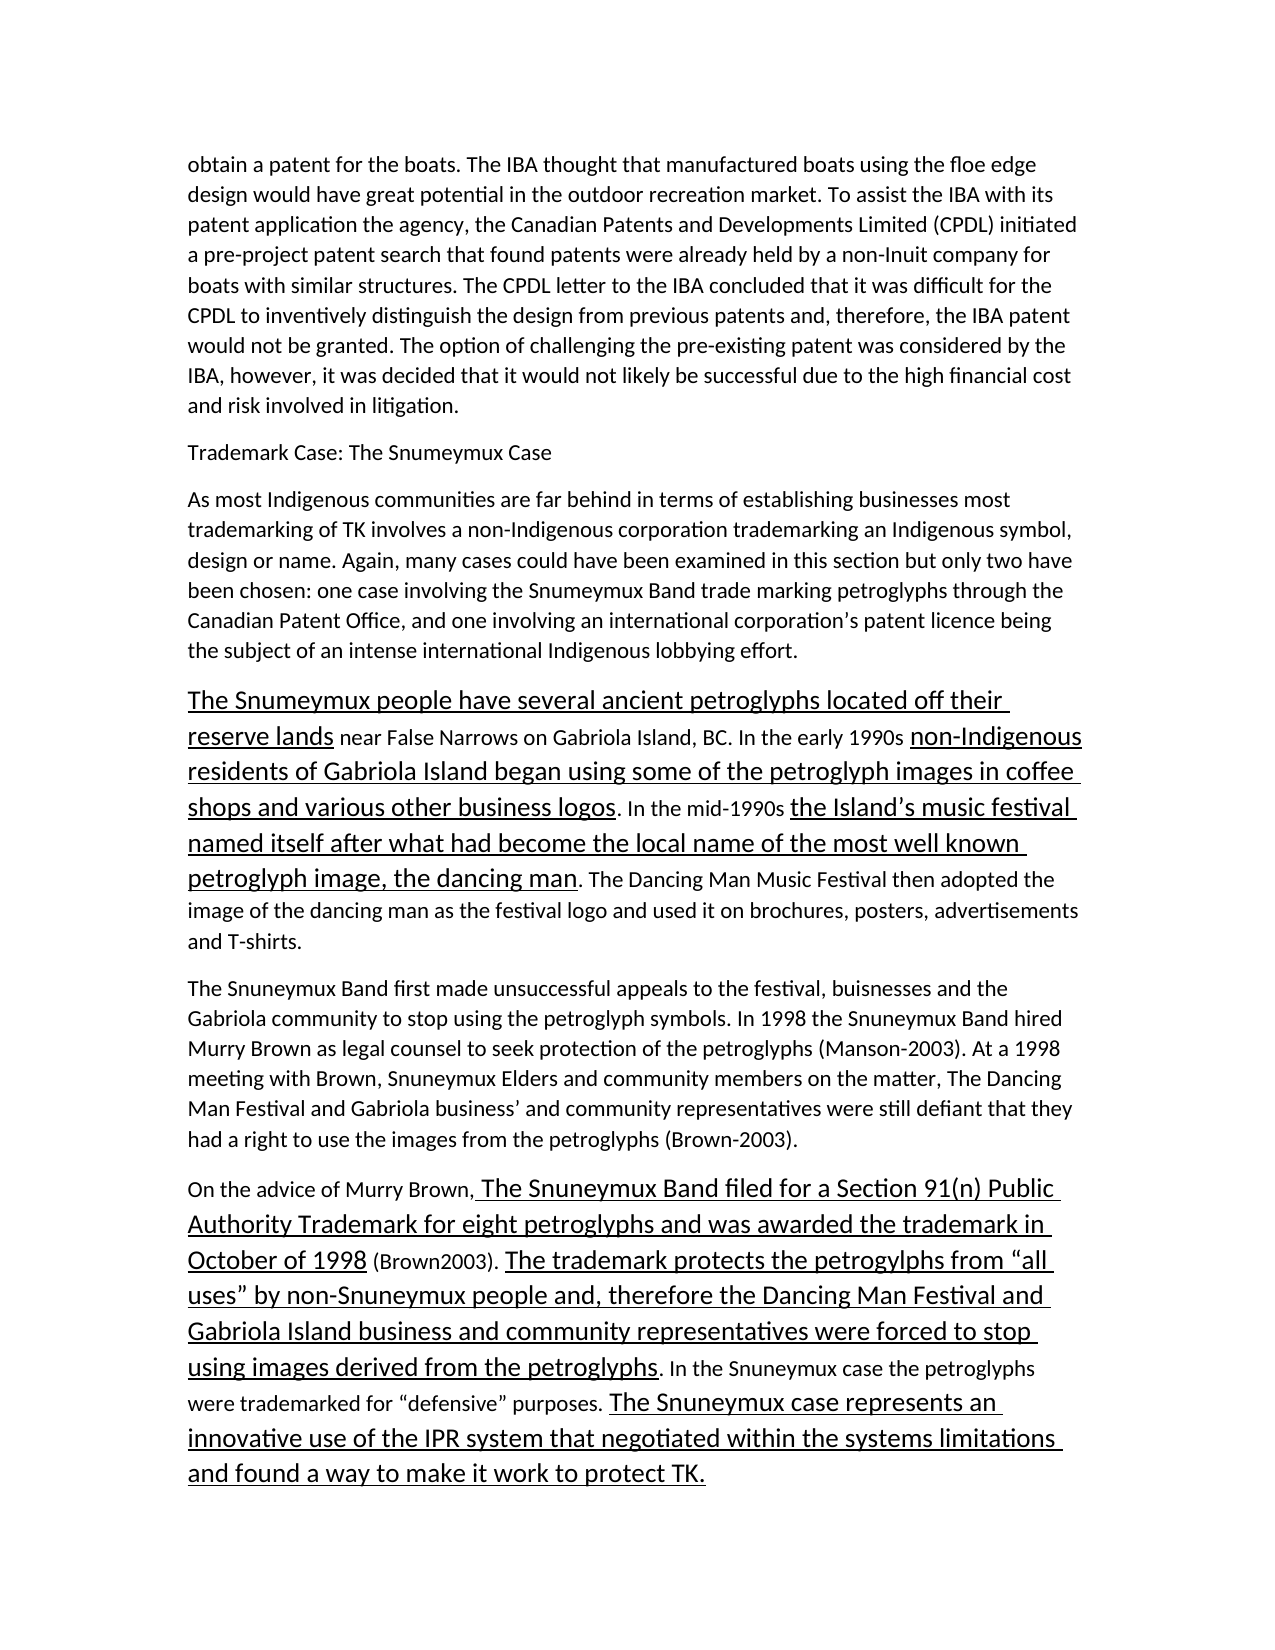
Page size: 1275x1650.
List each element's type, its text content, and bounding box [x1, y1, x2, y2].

text On the advice of Murry Brown, The Snuneymux Band filed for a Section 91(n) Public Authority Trademark for eight petroglyphs and was awarded the trademark in October of 1998 (Brown2003). The trademark protects the petrogylphs from “all uses” by non-Snuneymux people and, therefore the Dancing Man Festival and Gabriola Island business and community representatives were forced to stop using images derived from the petroglyphs. In the Snuneymux case the petroglyphs were trademarked for “defensive” purposes. The Snuneymux case represents an innovative use of the IPR system that negotiated within the systems limitations and found a way to make it work to protect TK. [187, 1172, 1087, 1490]
text The Snumeymux people have several ancient petroglyphs located off their reserve lands near False Narrows on Gabriola Island, BC. In the early 1990s non-Indigenous residents of Gabriola Island began using some of the petroglyph images in coffee shops and various other business logos. In the mid-1990s the Island’s music festival named itself after what had become the local name of the most well known petroglyph image, the dancing man. The Dancing Man Music Festival then adopted the image of the dancing man as the festival logo and used it on brochures, posters, advertisements and T-shirts. [187, 683, 1087, 955]
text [187, 150, 1087, 420]
text As most Indigenous communities are far behind in terms of establishing businesses most trademarking of TK involves a non-Indigenous corporation trademarking an Indigenous symbol, design or name. Again, many cases could have been examined in this section but only two have been chosen: one case involving the Snumeymux Band trade marking petroglyphs through the Canadian Patent Office, and one involving an international corporation’s patent licence being the subject of an intense international Indigenous lobbying effort. [187, 485, 1087, 664]
text Trademark Case: The Snumeymux Case [187, 438, 1087, 467]
text The Snuneymux Band first made unsuccessful appeals to the festival, buisnesses and the Gabriola community to stop using the petroglyph symbols. In 1998 the Snuneymux Band hired Murry Brown as legal counsel to seek protection of the petroglyphs (Manson-2003). At a 1998 meeting with Brown, Snuneymux Elders and community members on the matter, The Dancing Man Festival and Gabriola business’ and community representatives were still defiant that they had a right to use the images from the petroglyphs (Brown-2003). [187, 974, 1087, 1153]
